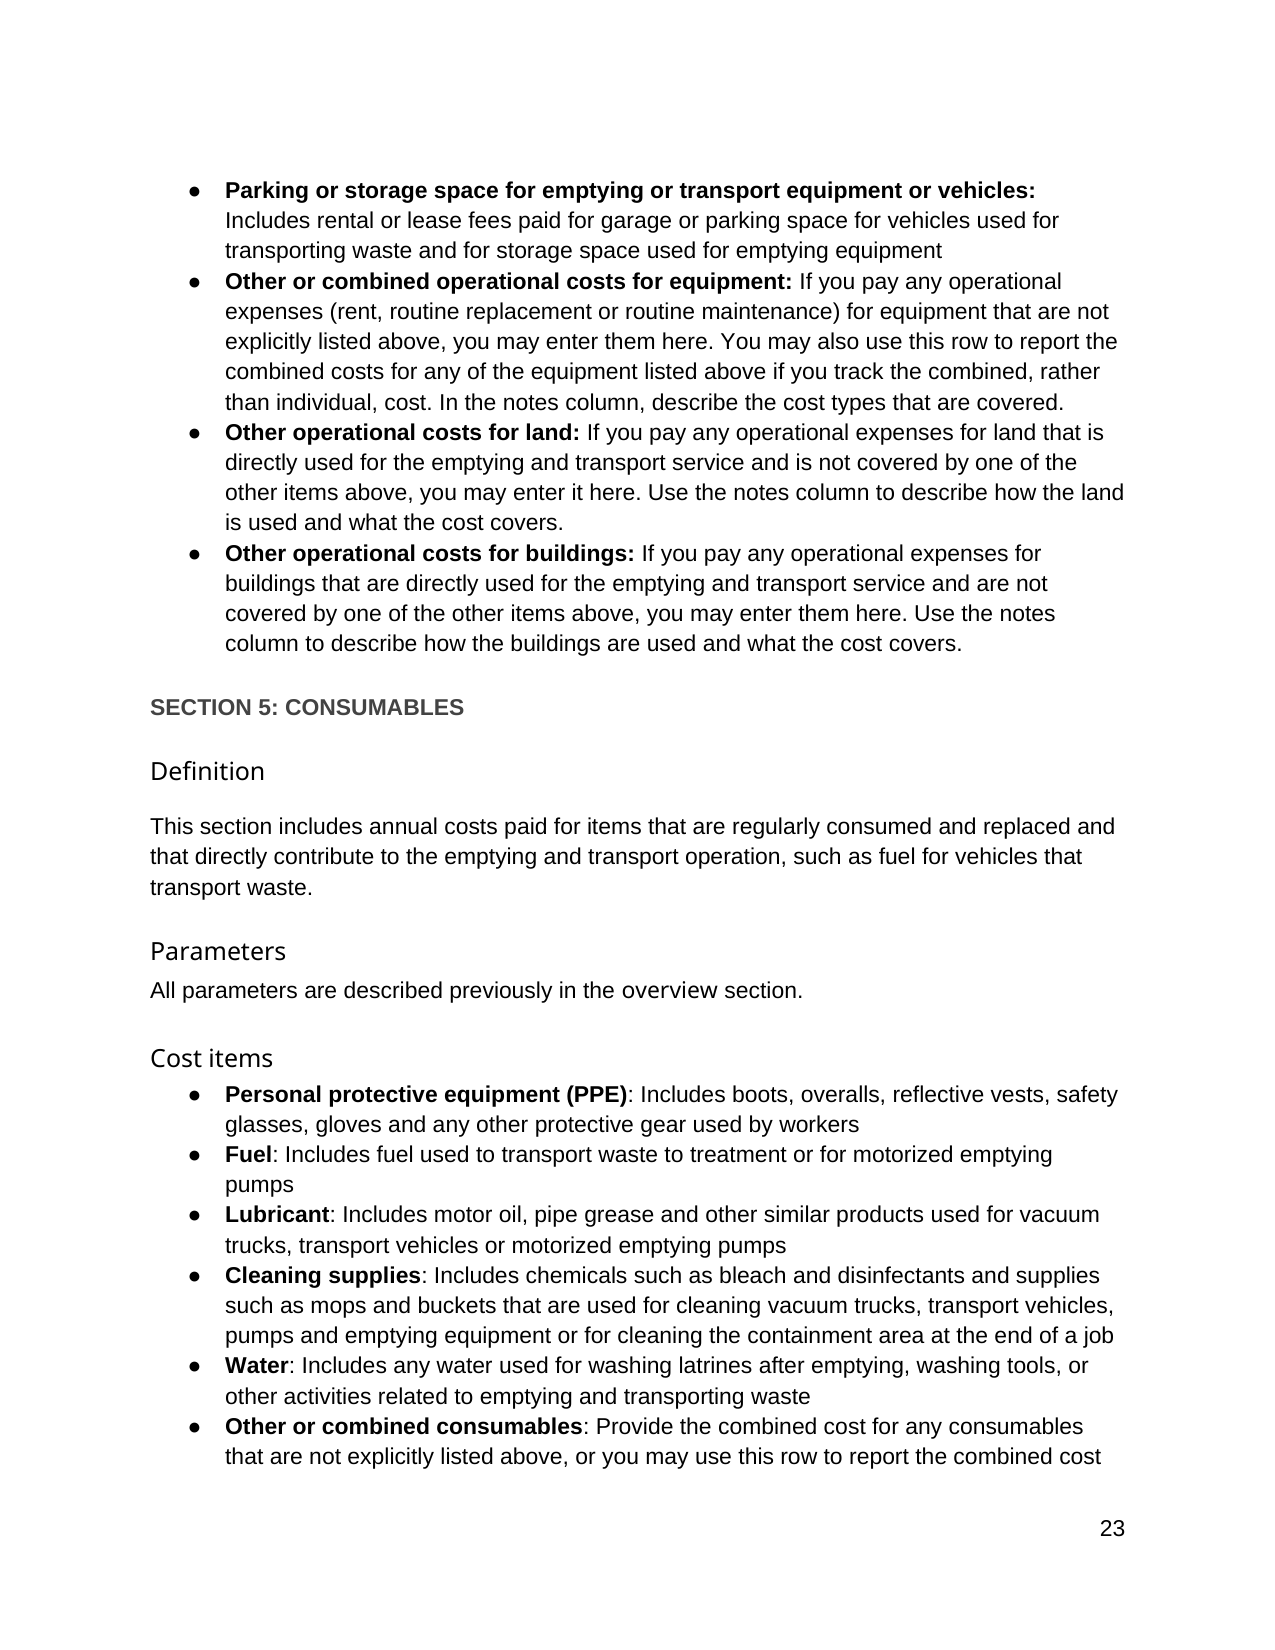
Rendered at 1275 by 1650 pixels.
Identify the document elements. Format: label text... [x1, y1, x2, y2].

list Lubricant: Includes motor oil, pipe grease and other similar products used for vacuum trucks, transport vehicles or motorized emptying pumps [187, 1201, 1125, 1258]
subtitle Parameters [150, 934, 1125, 968]
list Water: Includes any water used for washing latrines after emptying, washing tools, or other activities related to emptying and transporting waste [187, 1352, 1125, 1409]
list Personal protective equipment (PPE): Includes boots, overalls, reflective vests, safety glasses, gloves and any other protective gear used by workers [187, 1081, 1125, 1137]
list Other or combined operational costs for equipment: If you pay any operational expenses (rent, routine replacement or routine maintenance) for equipment that are not explicitly listed above, you may enter them here. You may also use this row to report the combined costs for any of the equipment listed above if you track the combined, rather than individual, cost. In the notes column, describe the cost types that are covered. [187, 268, 1125, 415]
list Cleaning supplies: Includes chemicals such as bleach and disinfectants and supplies such as mops and buckets that are used for cleaning vacuum trucks, transport vehicles, pumps and emptying equipment or for cleaning the containment area at the end of a job [187, 1262, 1125, 1348]
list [187, 1413, 1125, 1469]
subtitle SECTION 5: CONSUMABLES [150, 694, 1125, 720]
text This section includes annual costs paid for items that are regularly consumed and replaced and that directly contribute to the emptying and transport operation, such as fuel for vehicles that transport waste. [150, 813, 1125, 900]
list Other operational costs for buildings: If you pay any operational expenses for buildings that are directly used for the emptying and transport service and are not covered by one of the other items above, you may enter them here. Use the notes column to describe how the buildings are used and what the cost covers. [187, 539, 1125, 657]
subtitle Cost items [150, 1040, 1125, 1074]
subtitle Definition [150, 753, 1125, 787]
list Other operational costs for land: If you pay any operational expenses for land that is directly used for the emptying and transport service and is not covered by one of the other items above, you may enter it here. Use the notes column to describe how the land is used and what the cost covers. [187, 419, 1125, 536]
text All parameters are described previously in the overview section. [150, 974, 1125, 1005]
list Parking or storage space for emptying or transport equipment or vehicles: Includes rental or lease fees paid for garage or parking space for vehicles used for transporting waste and for storage space used for emptying equipment [187, 177, 1125, 264]
list Fuel: Includes fuel used to transport waste to treatment or for motorized emptying pumps [187, 1141, 1125, 1197]
